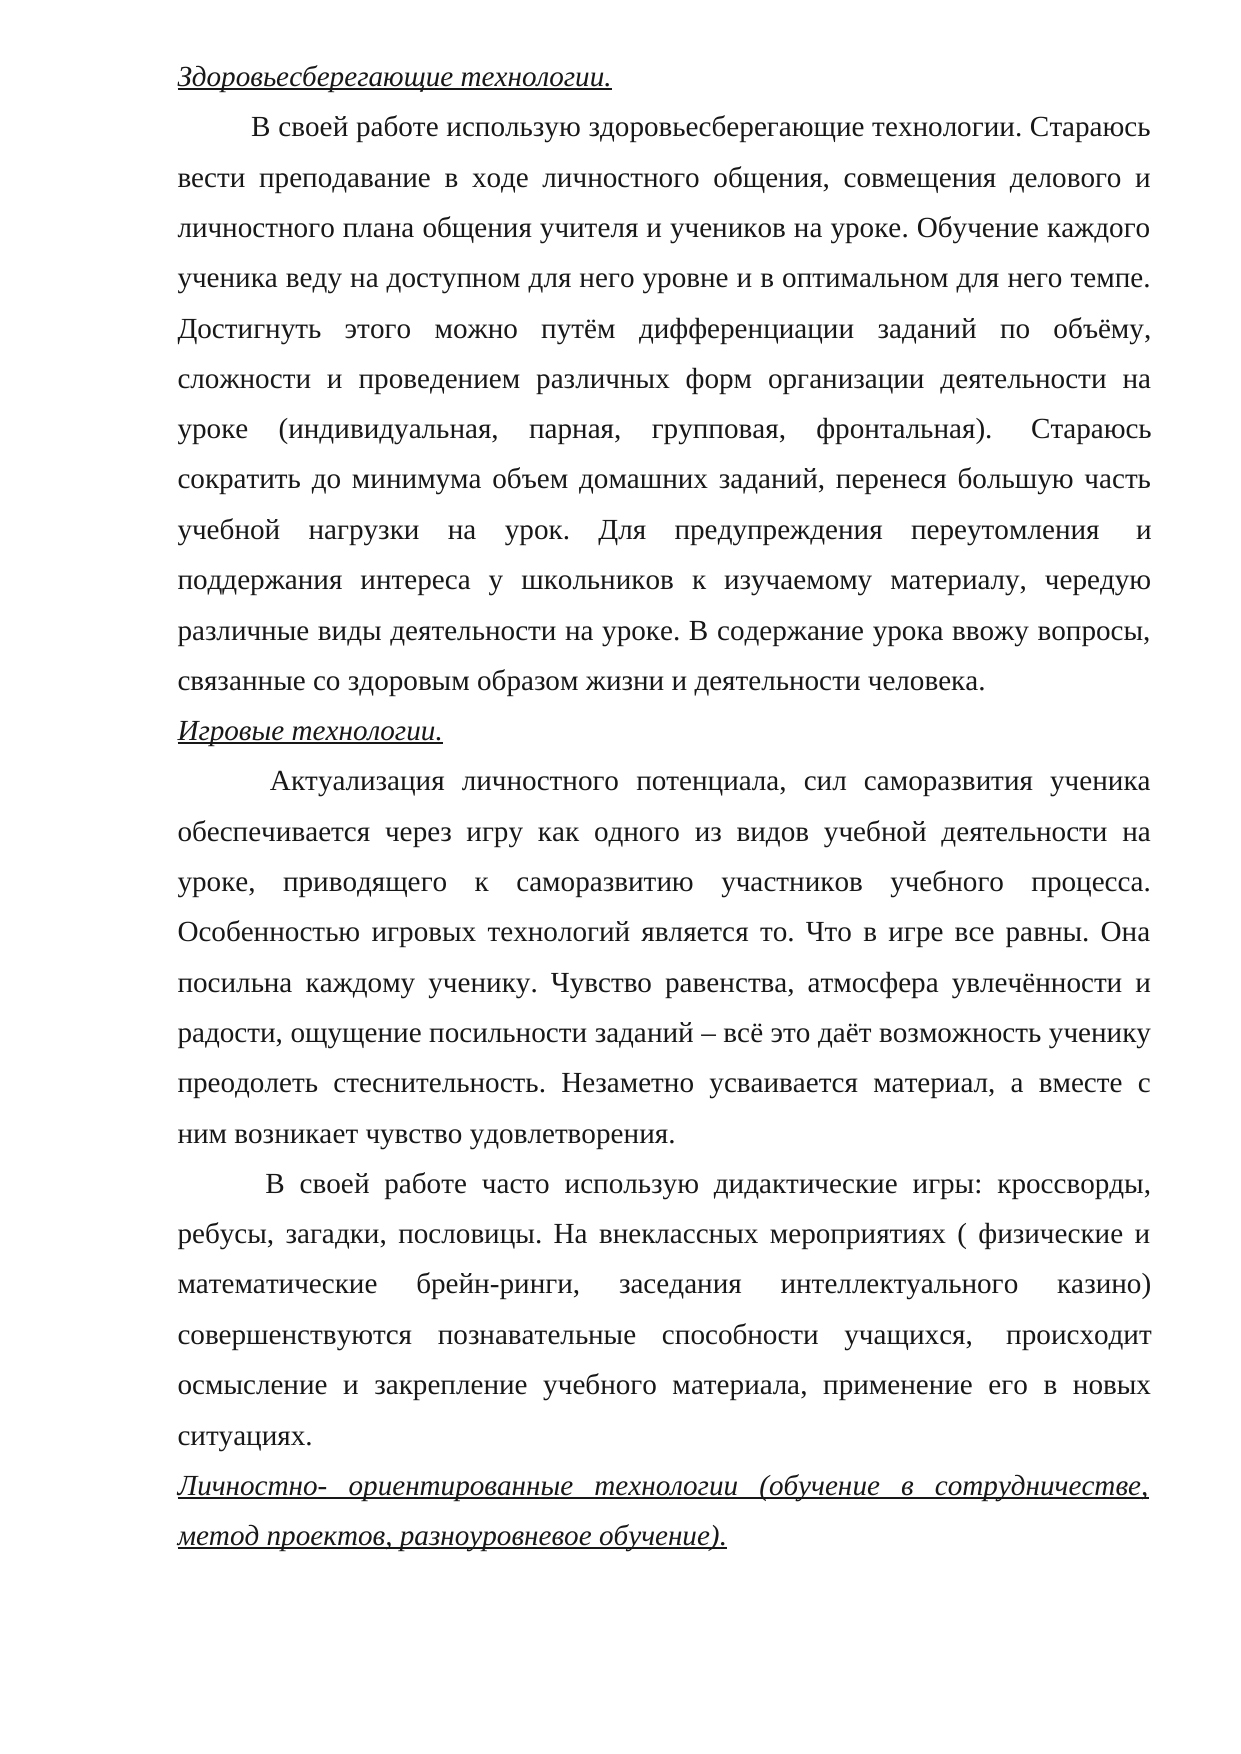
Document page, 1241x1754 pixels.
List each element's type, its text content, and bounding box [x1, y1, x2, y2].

text В своей работе часто использую дидактические игры: кроссворды, ребусы, загадки, пословицы. На внеклассных мероприятиях ( физические и математические брейн-ринги, заседания интеллектуального казино) совершенствуются познавательные способности учащихся, происходит осмысление и закрепление учебного материала, применение его в новых ситуациях. [177, 1166, 1152, 1451]
text Личностно- ориентированные технологии (обучение в сотрудничестве, метод проектов, разноуровневое обучение). [177, 1468, 1152, 1552]
text Здоровьесберегающие технологии. [177, 59, 1152, 93]
text В своей работе использую здоровьесберегающие технологии. Стараюсь вести преподавание в ходе личностного общения, совмещения делового и личностного плана общения учителя и учеников на уроке. Обучение каждого ученика веду на доступном для него уровне и в оптимальном для него темпе. Достигнуть этого можно путём дифференциации заданий по объёму, сложности и проведением различных форм организации деятельности на уроке (индивидуальная, парная, групповая, фронтальная). Стараюсь сократить до минимума объем домашних заданий, перенеся большую часть учебной нагрузки на урок. Для предупреждения переутомления и поддержания интереса у школьников к изучаемому материалу, чередую различные виды деятельности на уроке. В содержание урока ввожу вопросы, связанные со здоровым образом жизни и деятельности человека. [177, 109, 1152, 696]
text Игровые технологии. [177, 713, 1152, 747]
text Актуализация личностного потенциала, сил саморазвития ученика обеспечивается через игру как одного из видов учебной деятельности на уроке, приводящего к саморазвитию участников учебного процесса. Особенностью игровых технологий является то. Что в игре все равны. Она посильна каждому ученику. Чувство равенства, атмосфера увлечённости и радости, ощущение посильности заданий – всё это даёт возможность ученику преодолеть стеснительность. Незаметно усваивается материал, а вместе с ним возникает чувство удовлетворения. [177, 763, 1152, 1149]
